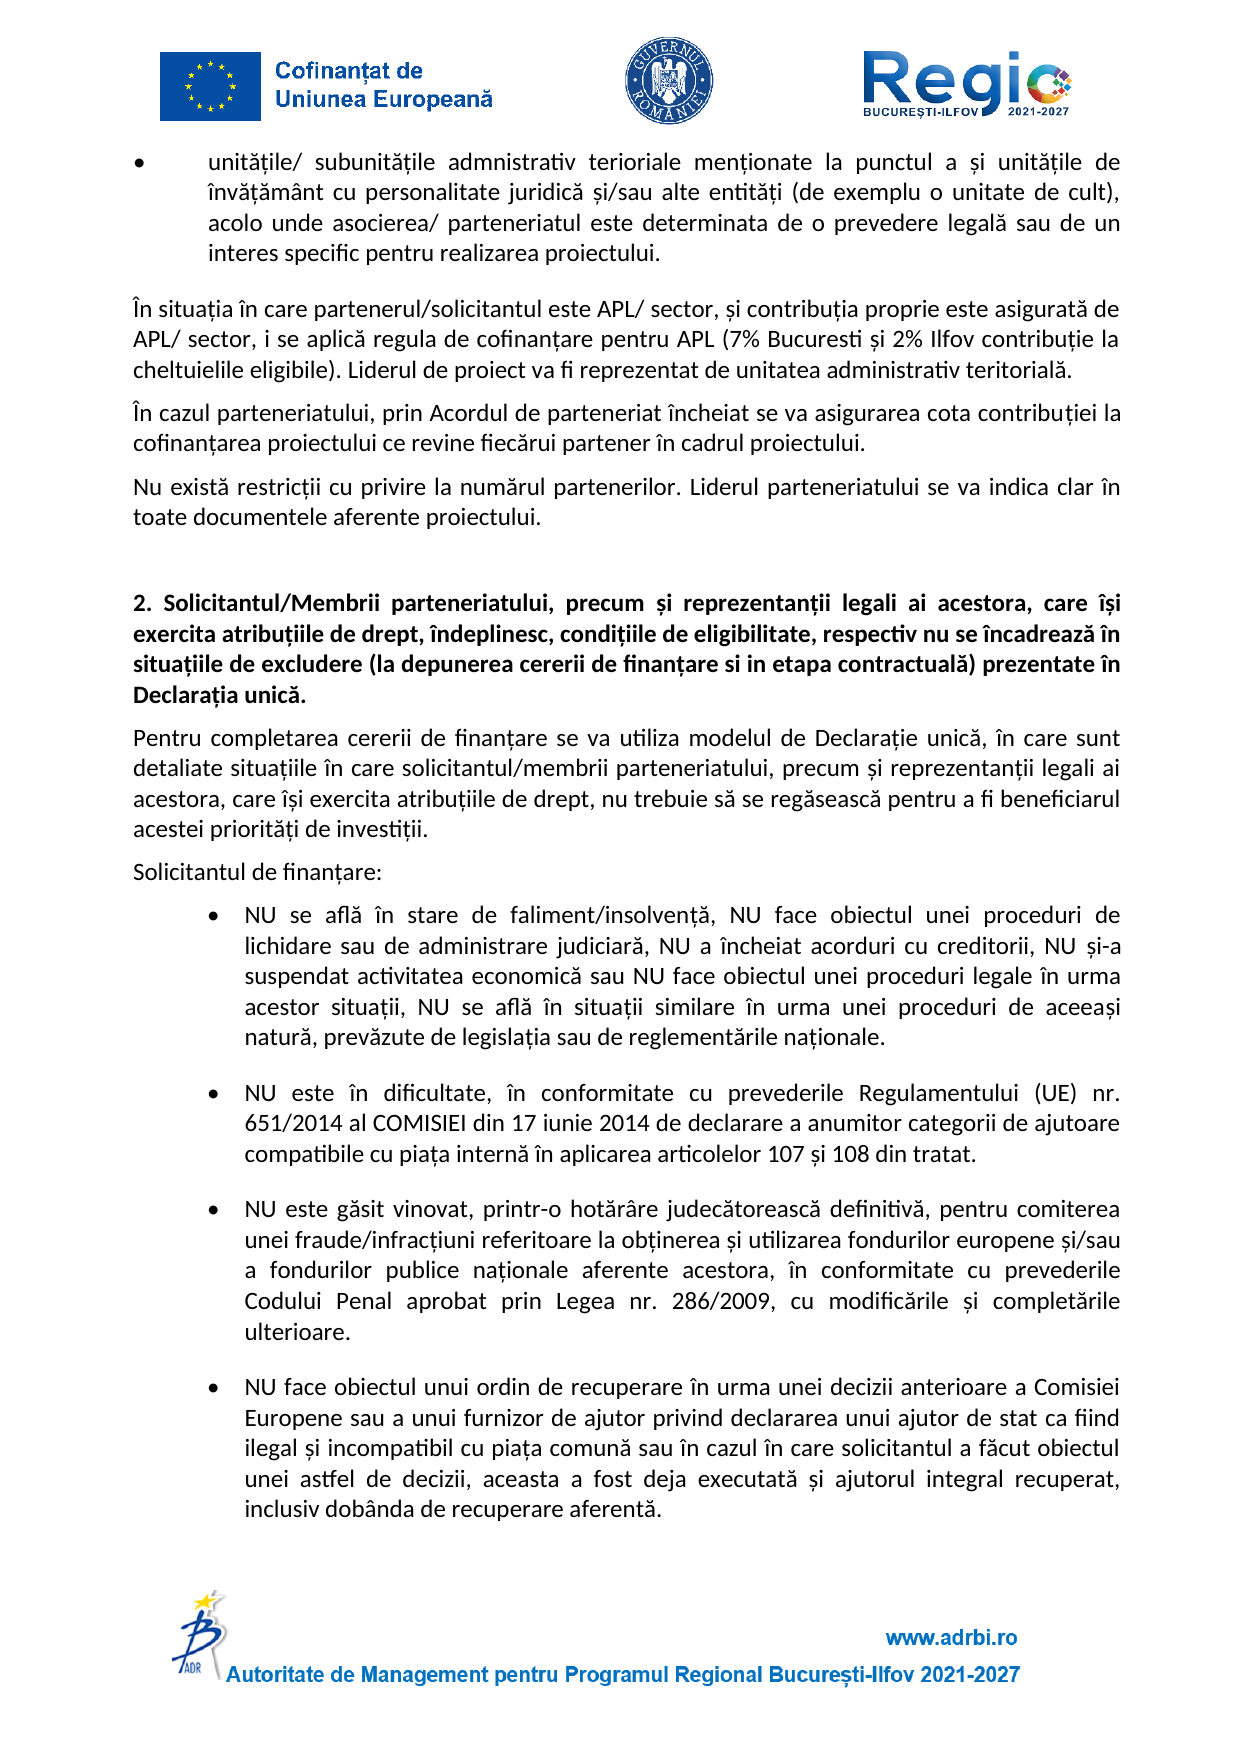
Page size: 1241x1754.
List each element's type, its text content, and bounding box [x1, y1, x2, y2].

list unitățile/ subunitățile admnistrativ terioriale menționate la punctul a și unitățile de învățământ cu personalitate juridică și/sau alte entități (de exemplu o unitate de cult), acolo unde asocierea/ parteneriatul este determinata de o prevedere legală sau de un interes specific pentru realizarea proiectului. [133, 146, 1122, 268]
list NU este în dificultate, în conformitate cu prevederile Regulamentului (UE) nr. 651/2014 al COMISIEI din 17 iunie 2014 de declarare a anumitor categorii de ajutoare compatibile cu piața internă în aplicarea articolelor 107 și 108 din tratat. [207, 1077, 1122, 1168]
text Pentru completarea cererii de finanțare se va utiliza modelul de Declarație unică, în care sunt detaliate situațiile în care solicitantul/membrii parteneriatului, precum și reprezentanții legali ai acestora, care îşi exercita atribuțiile de drept, nu trebuie să se regăsească pentru a fi beneficiarul acestei priorități de investiții. [133, 722, 1122, 844]
list NU se află în stare de faliment/insolvenţă, NU face obiectul unei proceduri de lichidare sau de administrare judiciară, NU a încheiat acorduri cu creditorii, NU şi-a suspendat activitatea economică sau NU face obiectul unei proceduri legale în urma acestor situaţii, NU se află în situaţii similare în urma unei proceduri de aceeaşi natură, prevăzute de legislaţia sau de reglementările naţionale. [207, 899, 1122, 1052]
text În cazul parteneriatului, prin Acordul de parteneriat încheiat se va asigurarea cota contribuţiei la cofinanţarea proiectului ce revine fiecărui partener în cadrul proiectului. [133, 397, 1122, 458]
text 2. Solicitantul/Membrii parteneriatului, precum și reprezentanții legali ai acestora, care îşi exercita atribuțiile de drept, îndeplinesc, condițiile de eligibilitate, respectiv nu se încadrează în situațiile de excludere (la depunerea cererii de finanțare si in etapa contractuală) prezentate în Declarația unică. [133, 587, 1122, 709]
list NU este găsit vinovat, printr-o hotărâre judecătorească definitivă, pentru comiterea unei fraude/infracțiuni referitoare la obținerea și utilizarea fondurilor europene și/sau a fondurilor publice naționale aferente acestora, în conformitate cu prevederile Codului Penal aprobat prin Legea nr. 286/2009, cu modificările și completările ulterioare. [207, 1193, 1122, 1346]
text Nu există restricții cu privire la numărul partenerilor. Liderul parteneriatului se va indica clar în toate documentele aferente proiectului. [133, 471, 1122, 532]
picture [132, 1587, 1060, 1699]
picture [155, 35, 1101, 125]
text În situația în care partenerul/solicitantul este APL/ sector, și contribuția proprie este asigurată de APL/ sector, i se aplică regula de cofinanțare pentru APL (7% Bucuresti și 2% Ilfov contribuție la cheltuielile eligibile). Liderul de proiect va fi reprezentat de unitatea administrativ teritorială. [133, 293, 1122, 384]
list NU face obiectul unui ordin de recuperare în urma unei decizii anterioare a Comisiei Europene sau a unui furnizor de ajutor privind declararea unui ajutor de stat ca fiind ilegal și incompatibil cu piața comună sau în cazul în care solicitantul a făcut obiectul unei astfel de decizii, aceasta a fost deja executată și ajutorul integral recuperat, inclusiv dobânda de recuperare aferentă. [207, 1371, 1122, 1524]
text Solicitantul de finanțare: [133, 856, 1122, 887]
